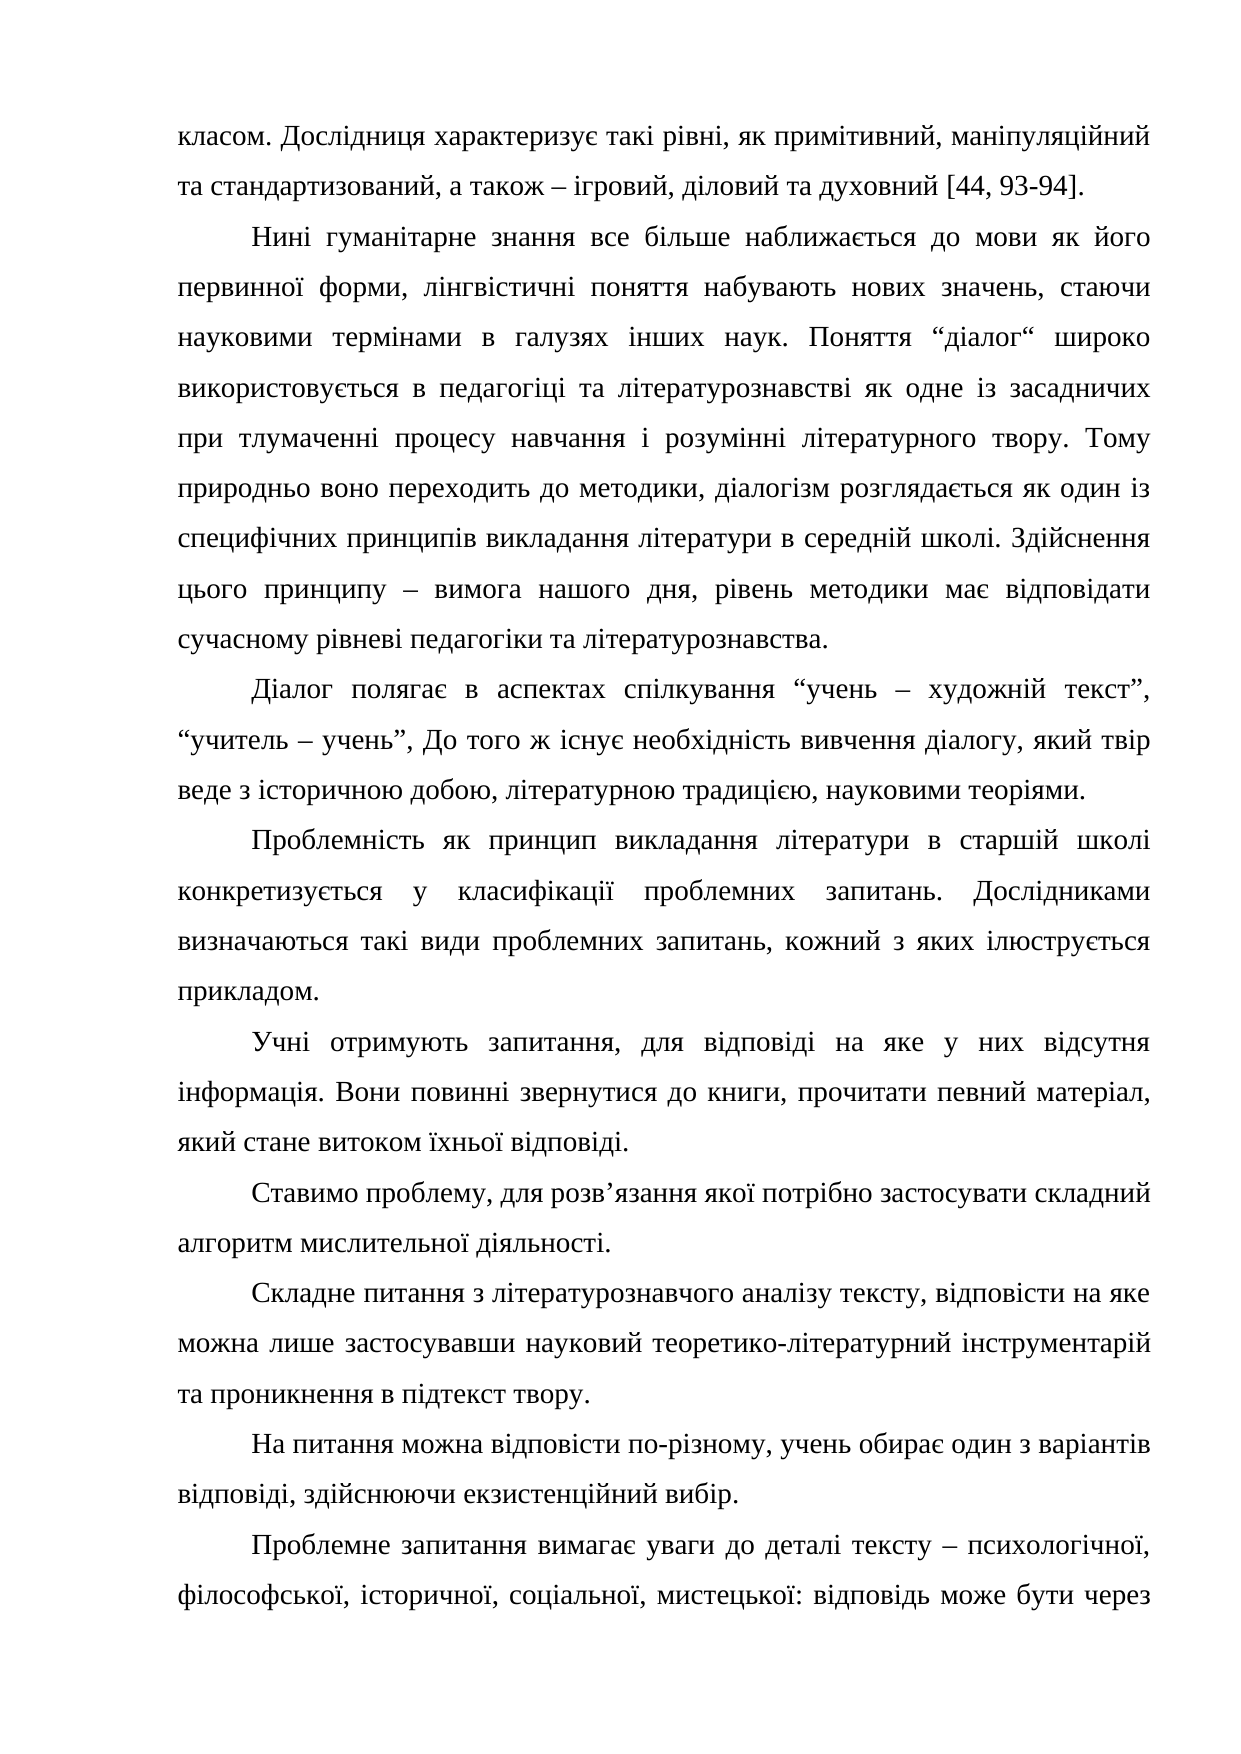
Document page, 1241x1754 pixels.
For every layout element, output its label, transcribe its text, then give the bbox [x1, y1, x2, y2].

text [177, 1527, 1152, 1611]
text Діалог полягає в аспектах спілкування “учень – художній текст”, “учитель – учень”, До того ж існує необхідність вивчення діалогу, який твір веде з історичною добою, літературною традицією, науковими теоріями. [177, 672, 1152, 806]
text Складне питання з літературознавчого аналізу тексту, відповісти на яке можна лише застосувавши науковий теоретико-літературний інструментарій та проникнення в підтекст твору. [177, 1275, 1152, 1409]
text Нині гуманітарне знання все більше наближається до мови як його первинної форми, лінгвістичні поняття набувають нових значень, стаючи науковими термінами в галузях інших наук. Поняття “діалог“ широко використовується в педагогіці та літературознавстві як одне із засадничих при тлумаченні процесу навчання і розумінні літературного твору. Тому природньо воно переходить до методики, діалогізм розглядається як один із специфічних принципів викладання літератури в середній школі. Здійснення цього принципу – вимога нашого дня, рівень методики має відповідати сучасному рівневі педагогіки та літературознавства. [177, 219, 1152, 655]
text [177, 118, 1152, 202]
text Проблемність як принцип викладання літератури в старшій школі конкретизується у класифікації проблемних запитань. Дослідниками визначаються такі види проблемних запитань, кожний з яких ілюструється прикладом. [177, 822, 1152, 1007]
text Учні отримують запитання, для відповіді на яке у них відсутня інформація. Вони повинні звернутися до книги, прочитати певний матеріал, який стане витоком їхньої відповіді. [177, 1024, 1152, 1158]
text На питання можна відповісти по-різному, учень обирає один з варіантів відповіді, здійснюючи екзистенційний вибір. [177, 1426, 1152, 1510]
text Ставимо проблему, для розв’язання якої потрібно застосувати складний алгоритм мислительної діяльності. [177, 1175, 1152, 1258]
